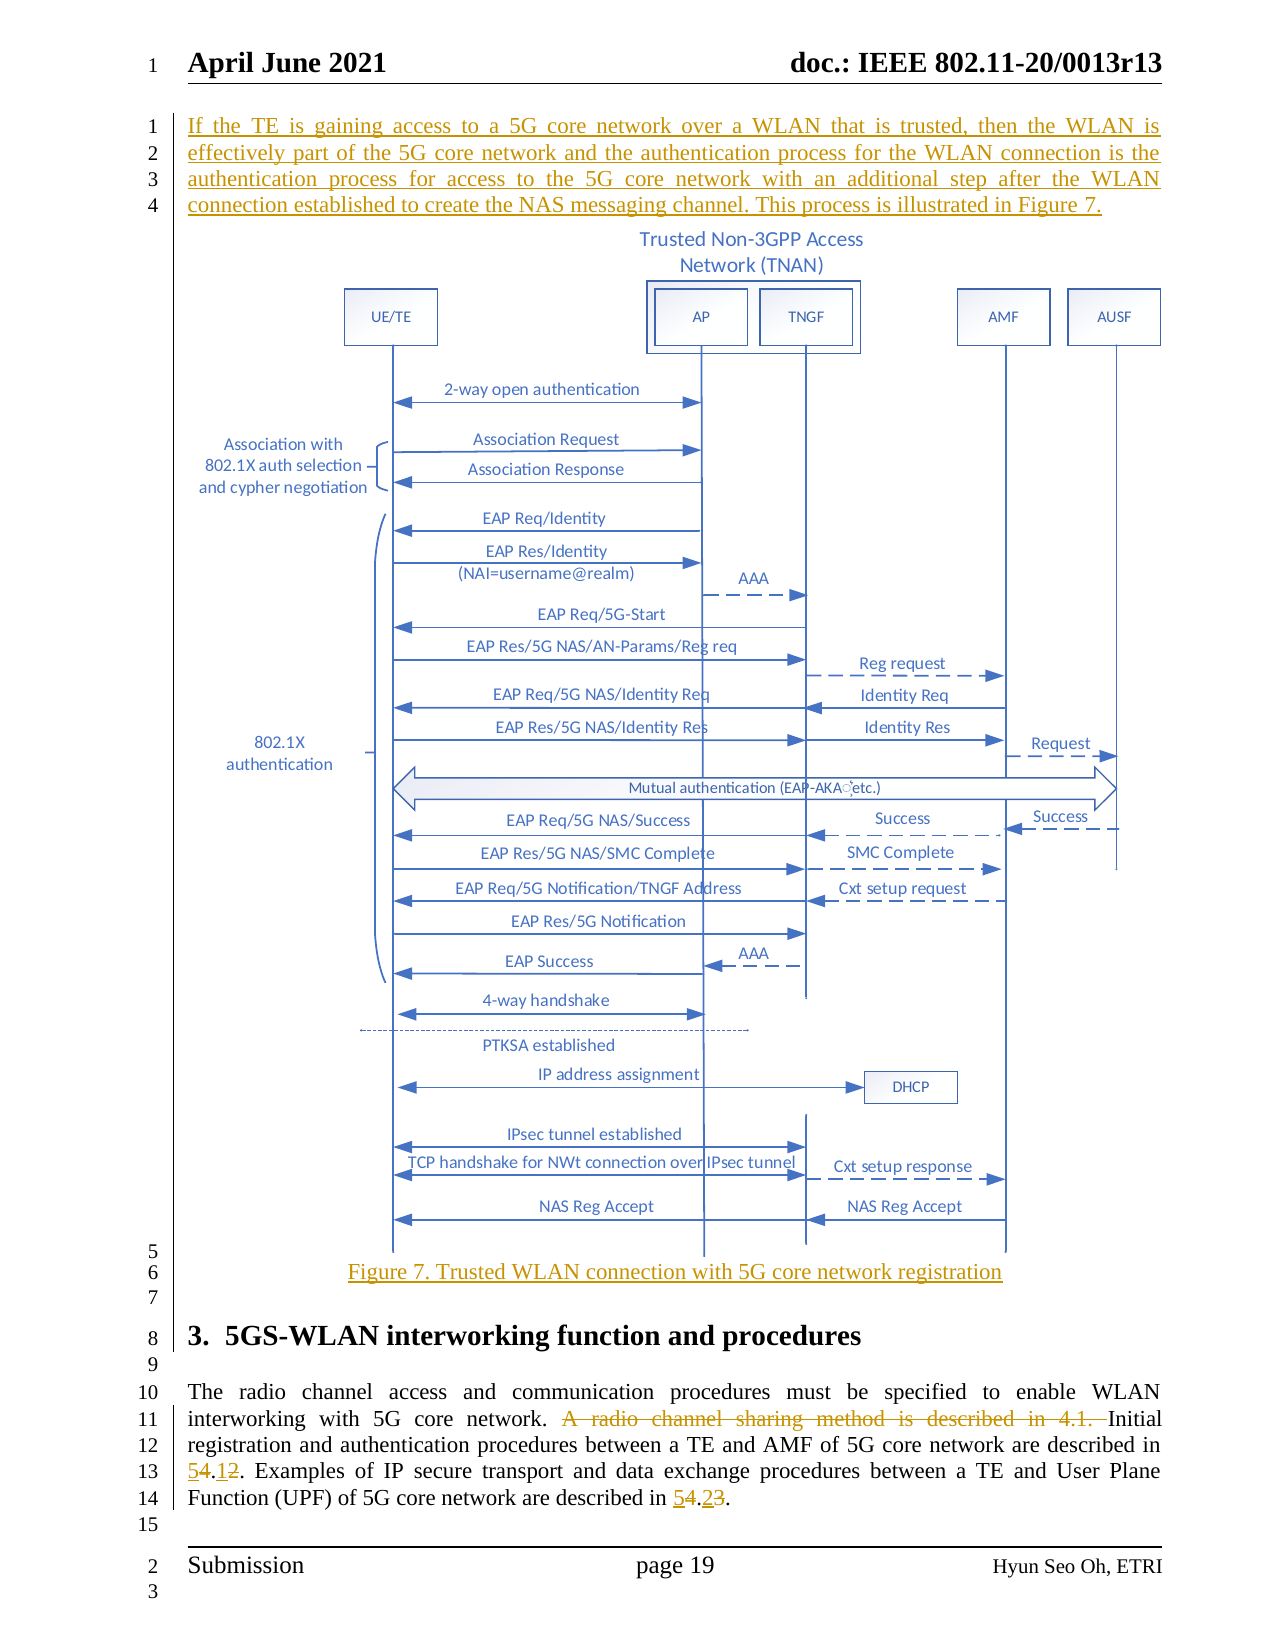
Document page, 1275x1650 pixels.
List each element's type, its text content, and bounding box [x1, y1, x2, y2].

subtitle 5GS-WLAN interworking function and procedures [187, 1318, 1162, 1352]
list The radio channel access and communication procedures must be specified to enable WLAN interworking with 5G core network. Initial registration and authentication procedures between a TE and AMF of 5G core network are described in.. Examples of IP secure transport and data exchange procedures between a TE and User Plane Function (UPF) of 5G core network are described in .. [187, 1378, 1162, 1510]
